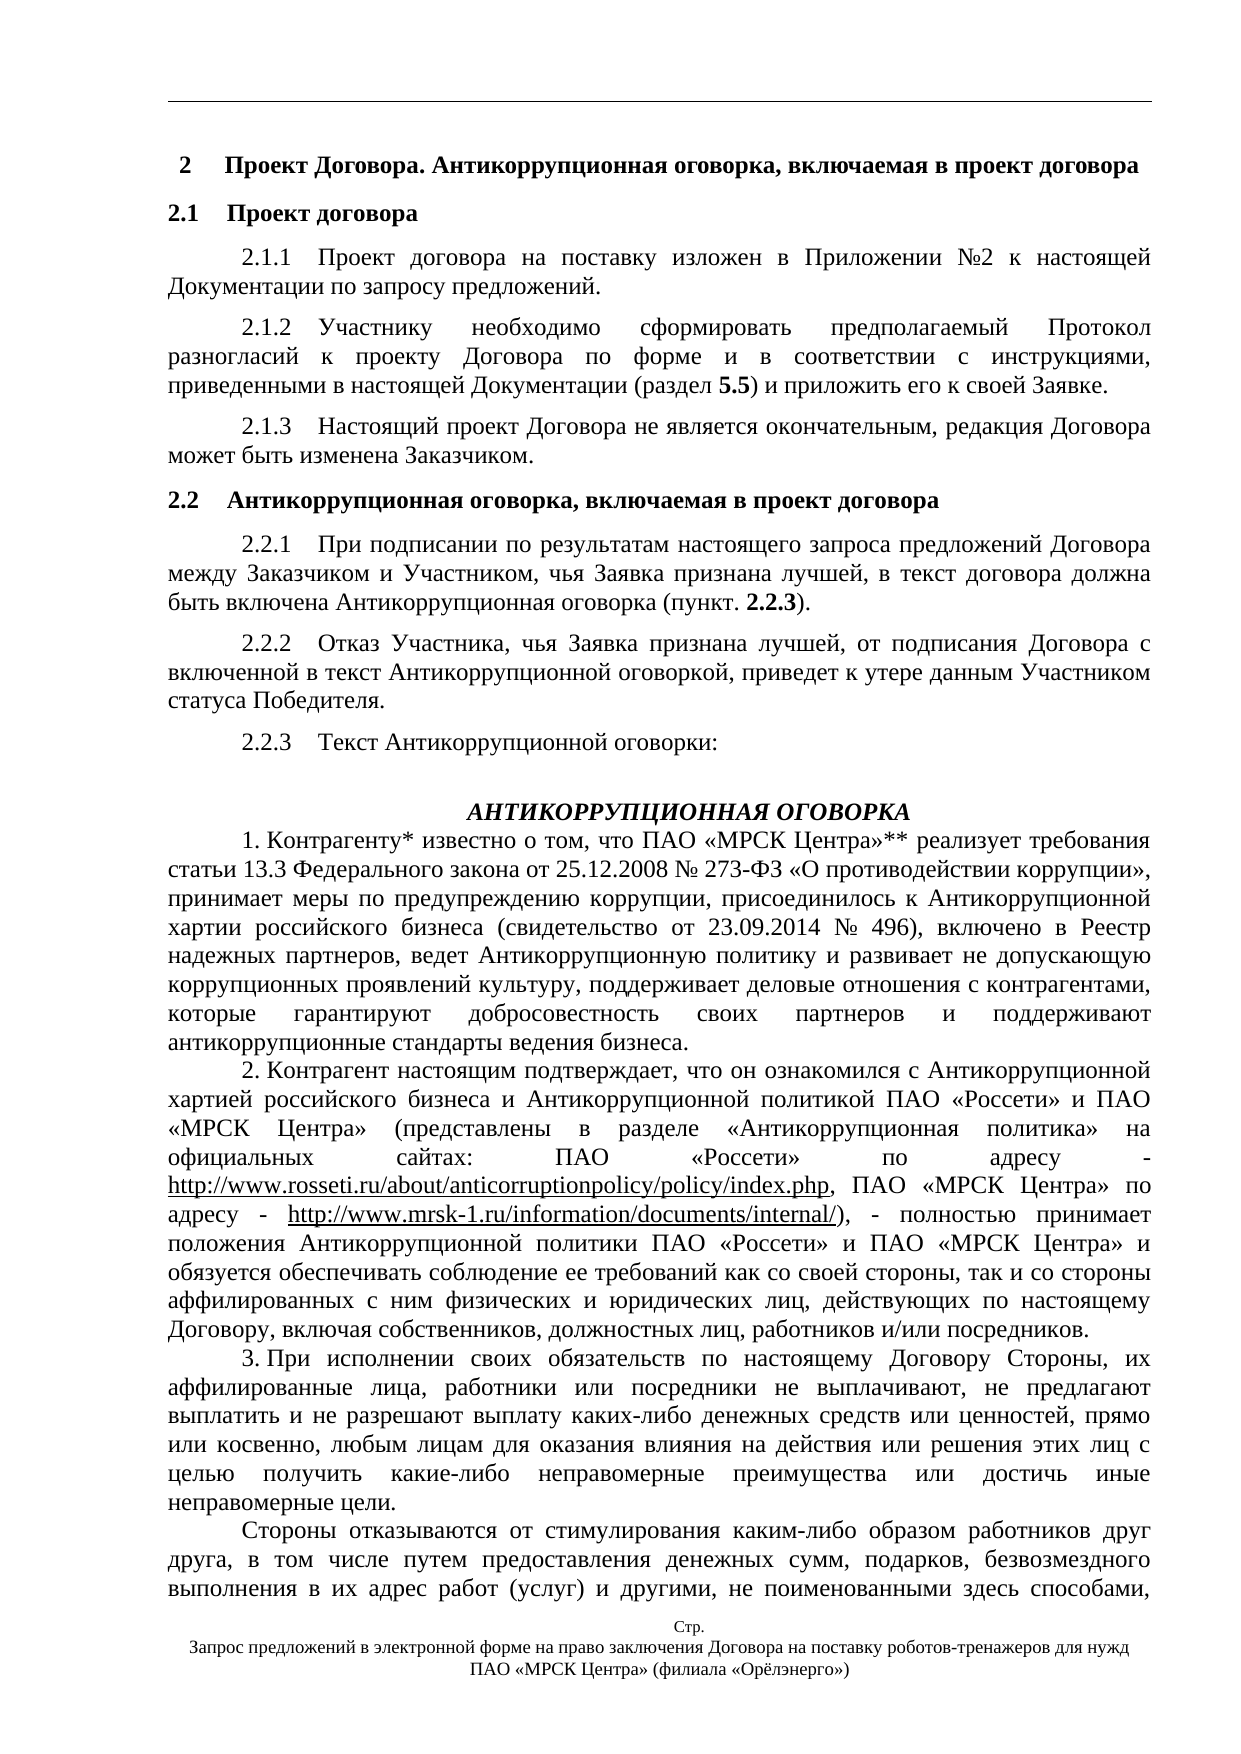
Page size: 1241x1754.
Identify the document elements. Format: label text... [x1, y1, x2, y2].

subtitle Текст Антикоррупционной оговорки: [168, 727, 1152, 756]
subtitle Антикоррупционная оговорка, включаемая в проект договора [168, 485, 1152, 514]
subtitle Проект Договора. Антикоррупционная оговорка, включаемая в проект договора [166, 150, 1152, 179]
subtitle Проект договора на поставку изложен в Приложении №2 к настоящей Документации по запросу предложений. [168, 242, 1152, 300]
text 2. Контрагент настоящим подтверждает, что он ознакомился с Антикоррупционной хартией российского бизнеса и Антикоррупционной политикой ПАО «Россети» и ПАО «МРСК Центра» (представлены в разделе «Антикоррупционная политика» на официальных сайтах: ПАО «Россети» по адресу - http://www.rosseti.ru/about/anticorruptionpolicy/policy/index.php, ПАО «МРСК Центра» по адресу - http://www.mrsk-1.ru/information/documents/internal/), - полностью принимает положения Антикоррупционной политики ПАО «Россети» и ПАО «МРСК Центра» и обязуется обеспечивать соблюдение ее требований как со своей стороны, так и со стороны аффилированных с ним физических и юридических лиц, действующих по настоящему Договору, включая собственников, должностных лиц, работников и/или посредников. [168, 1056, 1152, 1343]
text 3. При исполнении своих обязательств по настоящему Договору Стороны, их аффилированные лица, работники или посредники не выплачивают, не предлагают выплатить и не разрешают выплату каких-либо денежных средств или ценностей, прямо или косвенно, любым лицам для оказания влияния на действия или решения этих лиц с целью получить какие-либо неправомерные преимущества или достичь иные неправомерные цели. [168, 1343, 1152, 1516]
text 1. Контрагенту* известно о том, что ПАО «МРСК Центра»** реализует требования статьи 13.3 Федерального закона от 25.12.2008 № 273-ФЗ «О противодействии коррупции», принимает меры по предупреждению коррупции, присоединилось к Антикоррупционной хартии российского бизнеса (свидетельство от 23.09.2014 № 496), включено в Реестр надежных партнеров, ведет Антикоррупционную политику и развивает не допускающую коррупционных проявлений культуру, поддерживает деловые отношения с контрагентами, которые гарантируют добросовестность своих партнеров и поддерживают антикоррупционные стандарты ведения бизнеса. [168, 826, 1152, 1056]
subtitle Проект договора [168, 198, 1152, 227]
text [168, 1516, 1152, 1602]
subtitle При подписании по результатам настоящего запроса предложений Договора между Заказчиком и Участником, чья Заявка признана лучшей, в текст договора должна быть включена Антикоррупционная оговорка (пункт. 2.2.3). [168, 529, 1152, 616]
subtitle Участнику необходимо сформировать предполагаемый Протокол разногласий к проекту Договора по форме и в соответствии с инструкциями, приведенными в настоящей Документации (раздел 5.5) и приложить его к своей Заявке. [168, 312, 1152, 398]
text АНТИКОРРУПЦИОННАЯ ОГОВОРКА [168, 797, 1152, 826]
subtitle Отказ Участника, чья Заявка признана лучшей, от подписания Договора с включенной в текст Антикоррупционной оговоркой, приведет к утере данным Участником статуса Победителя. [168, 628, 1152, 714]
subtitle Настоящий проект Договора не является окончательным, редакция Договора может быть изменена Заказчиком. [168, 411, 1152, 468]
